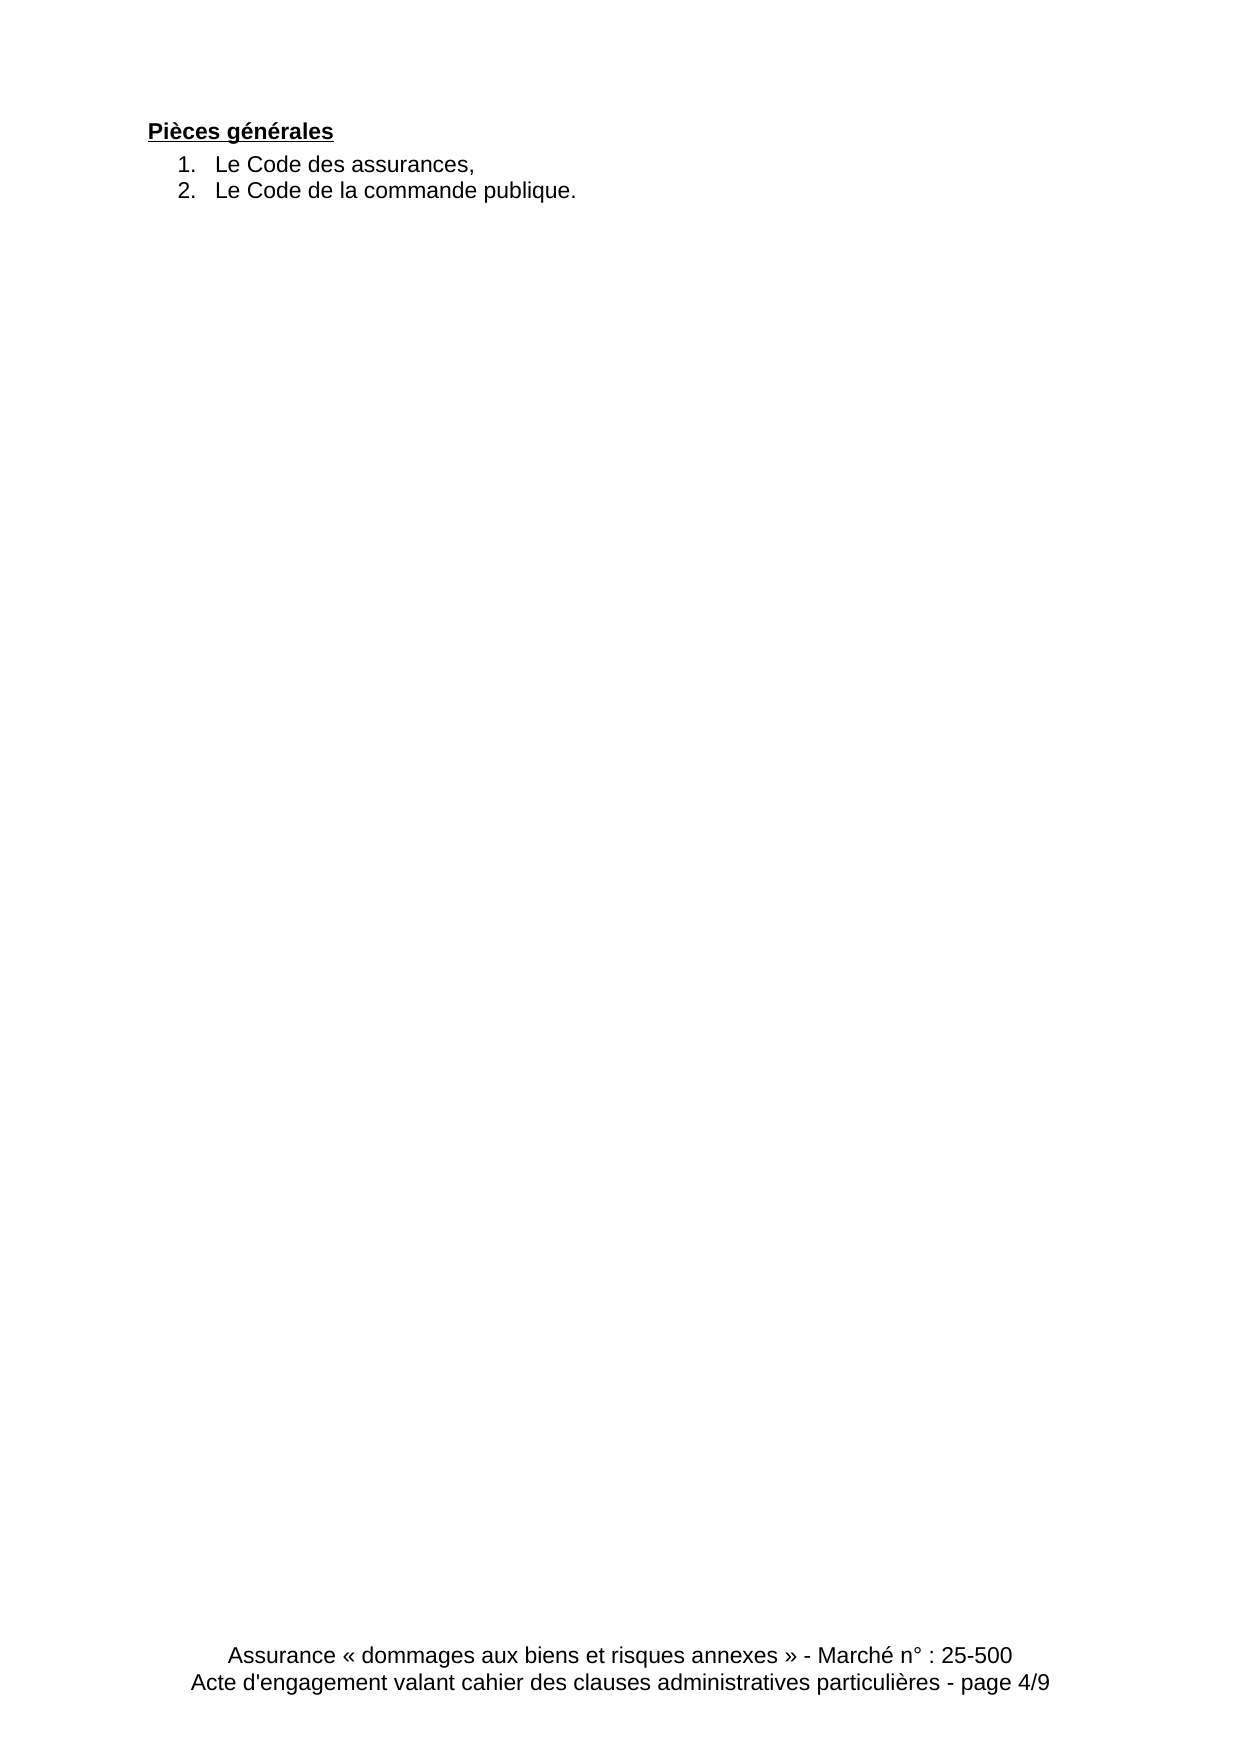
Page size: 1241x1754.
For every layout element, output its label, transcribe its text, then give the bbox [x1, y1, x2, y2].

list Le Code des assurances, [177, 151, 1092, 177]
text Pièces générales [148, 118, 1092, 144]
list Le Code de la commande publique. [177, 177, 1092, 203]
